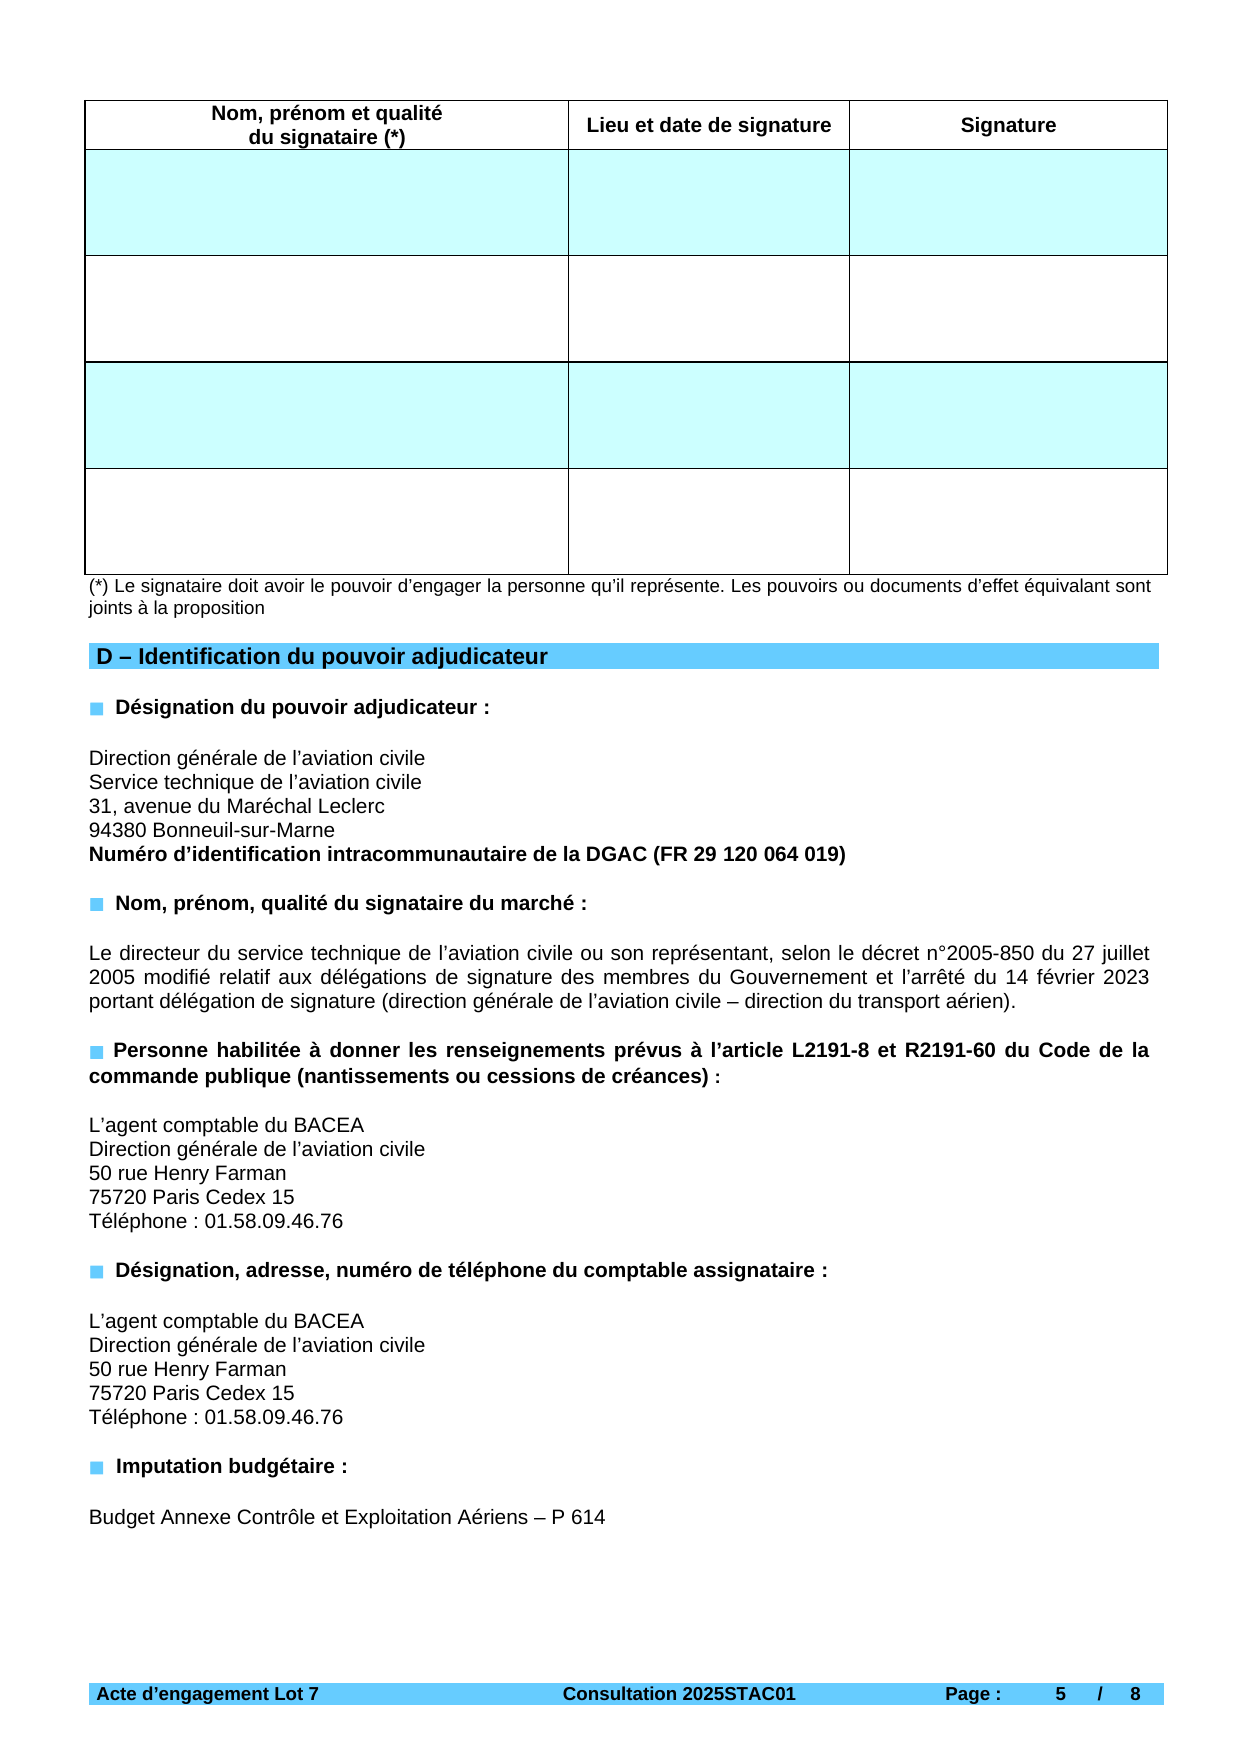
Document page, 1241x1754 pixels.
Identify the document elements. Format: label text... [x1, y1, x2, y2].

table_cell [850, 363, 1167, 468]
text Direction générale de l’aviation civile [89, 1333, 1152, 1357]
table_cell [850, 150, 1167, 255]
text Service technique de l’aviation civile [89, 769, 1152, 793]
text Numéro d’identification intracommunautaire de la DGAC (FR 29 120 064 019) [89, 841, 1152, 865]
text 50 rue Henry Farman [89, 1357, 1152, 1381]
table_cell [569, 363, 849, 468]
text Personne habilitée à donner les renseignements prévus à l’article L2191-8 et R2191-60 du Code de la commande publique (nantissements ou cessions de créances) : [89, 1038, 1152, 1088]
text Imputation budgétaire : [89, 1453, 1152, 1479]
table_cell [86, 256, 568, 361]
text 75720 Paris Cedex 15 [89, 1381, 1152, 1404]
table_cell [86, 363, 568, 468]
text Téléphone : 01.58.09.46.76 [89, 1209, 1152, 1233]
table_cell [569, 150, 849, 255]
text Désignation, adresse, numéro de téléphone du comptable assignataire : [89, 1258, 1152, 1284]
text Direction générale de l’aviation civile [89, 1137, 1152, 1161]
text L’agent comptable du BACEA [89, 1113, 1152, 1137]
subtitle Désignation du pouvoir adjudicateur : [89, 694, 1152, 721]
table_cell [850, 469, 1167, 574]
table_header Signature [850, 101, 1167, 149]
table_header Lieu et date de signature [569, 101, 849, 149]
text Budget Annexe Contrôle et Exploitation Aériens – P 614 [89, 1504, 1152, 1528]
table_cell [86, 469, 568, 574]
table_header D – Identification du pouvoir adjudicateur [89, 643, 1159, 669]
text Le directeur du service technique de l’aviation civile ou son représentant, selon le décret n°2005-850 du 27 juillet 2005 modifié relatif aux délégations de signature des membres du Gouvernement et l’arrêté du 14 février 2023 portant délégation de signature (direction générale de l’aviation civile – direction du transport aérien). [89, 941, 1152, 1013]
table_cell [86, 150, 568, 255]
table_cell [569, 256, 849, 361]
text (*) Le signataire doit avoir le pouvoir d’engager la personne qu’il représente. Les pouvoirs ou documents d’effet équivalant sont joints à la proposition [89, 575, 1152, 618]
text 31, avenue du Maréchal Leclerc [89, 793, 1152, 817]
text Nom, prénom, qualité du signataire du marché : [89, 890, 1152, 916]
text Direction générale de l’aviation civile [89, 746, 1152, 769]
table_cell [569, 469, 849, 574]
text 75720 Paris Cedex 15 [89, 1185, 1152, 1209]
text L’agent comptable du BACEA [89, 1309, 1152, 1333]
table_cell [850, 256, 1167, 361]
text 50 rue Henry Farman [89, 1161, 1152, 1185]
table_header Nom, prénom et qualité du signataire (*) [86, 101, 568, 149]
text Téléphone : 01.58.09.46.76 [89, 1404, 1152, 1428]
text 94380 Bonneuil-sur-Marne [89, 817, 1152, 841]
